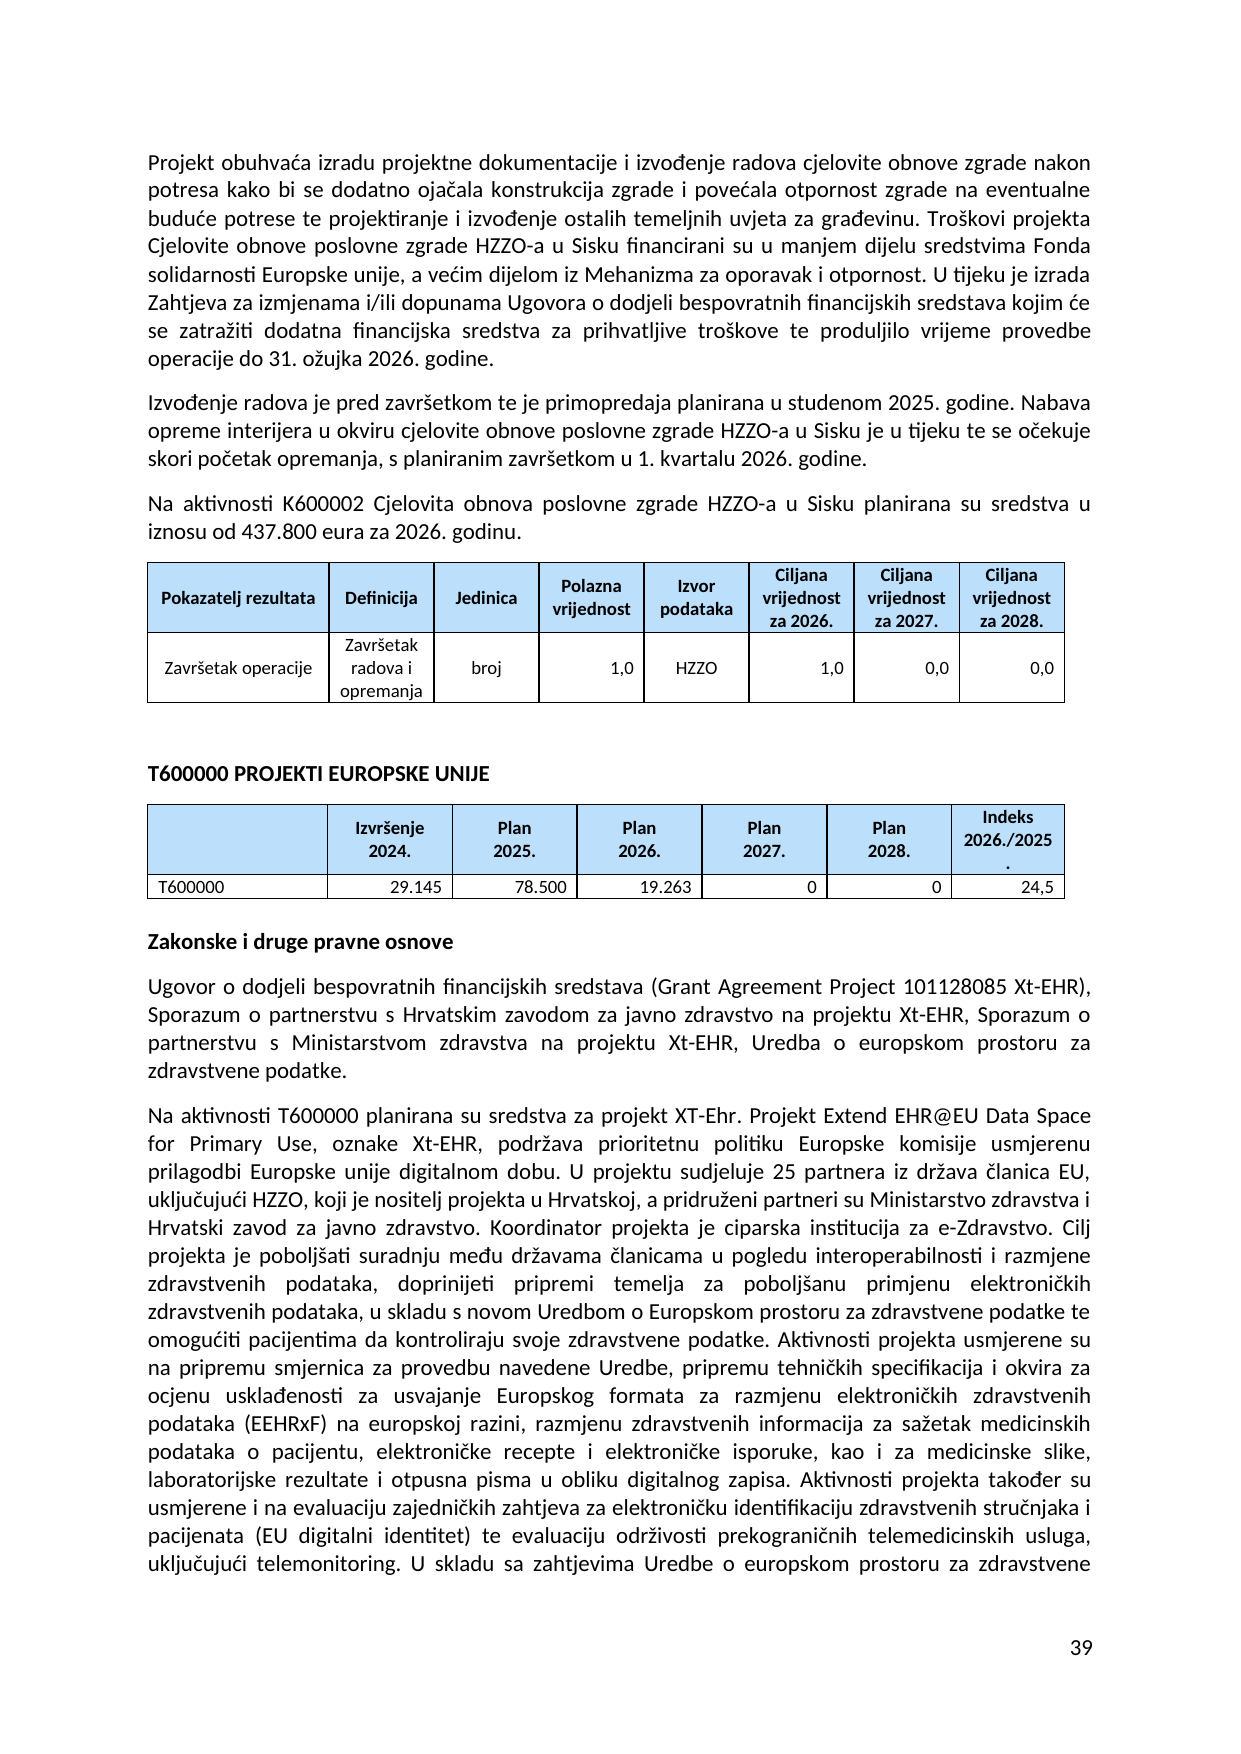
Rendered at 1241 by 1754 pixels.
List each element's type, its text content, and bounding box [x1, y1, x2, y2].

text Projekt obuhvaća izradu projektne dokumentacije i izvođenje radova cjelovite obnove zgrade nakon potresa kako bi se dodatno ojačala konstrukcija zgrade i povećala otpornost zgrade na eventualne buduće potrese te projektiranje i izvođenje ostalih temeljnih uvjeta za građevinu. Troškovi projekta Cjelovite obnove poslovne zgrade HZZO-a u Sisku financirani su u manjem dijelu sredstvima Fonda solidarnosti Europske unije, a većim dijelom iz Mehanizma za oporavak i otpornost. U tijeku je izrada Zahtjeva za izmjenama i/ili dopunama Ugovora o dodjeli bespovratnih financijskih sredstava kojim će se zatražiti dodatna financijska sredstva za prihvatljive troškove te produljilo vrijeme provedbe operacije do 31. ožujka 2026. godine. [148, 148, 1093, 372]
table_cell Završetak radova i opremanja [330, 633, 433, 702]
table_cell broj [435, 633, 538, 702]
table_cell 29.145 [328, 875, 452, 898]
table_header Jedinica [435, 563, 538, 632]
table_header Pokazatelj rezultata [148, 563, 328, 632]
text Zakonske i druge pravne osnove [148, 927, 1093, 955]
text Na aktivnosti K600002 Cjelovita obnova poslovne zgrade HZZO-a u Sisku planirana su sredstva u iznosu od 437.800 eura za 2026. godinu. [148, 489, 1093, 545]
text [148, 1101, 1093, 1577]
table_header Plan 2026. [578, 805, 701, 874]
table_cell 19.263 [578, 875, 701, 898]
table_header Plan 2025. [453, 805, 576, 874]
table_cell 0 [828, 875, 951, 898]
table_cell T600000 [148, 875, 327, 898]
table_cell 1,0 [750, 633, 853, 702]
table_header Ciljana vrijednost za 2028. [960, 563, 1064, 632]
table_cell 1,0 [540, 633, 643, 702]
table_cell 24,5 [952, 875, 1064, 898]
table_header Izvor podataka [645, 563, 748, 632]
text Ugovor o dodjeli bespovratnih financijskih sredstava (Grant Agreement Project 101128085 Xt-EHR), Sporazum o partnerstvu s Hrvatskim zavodom za javno zdravstvo na projektu Xt-EHR, Sporazum o partnerstvu s Ministarstvom zdravstva na projektu Xt-EHR, Uredba o europskom prostoru za zdravstvene podatke. [148, 972, 1093, 1084]
table_cell 0,0 [855, 633, 959, 702]
table_cell HZZO [645, 633, 748, 702]
table_header Indeks 2026./2025. [952, 805, 1064, 874]
table_cell Završetak operacije [148, 633, 328, 702]
table_header Plan 2027. [703, 805, 826, 874]
table_header Polazna vrijednost [540, 563, 643, 632]
table_header Ciljana vrijednost za 2027. [855, 563, 959, 632]
text Izvođenje radova je pred završetkom te je primopredaja planirana u studenom 2025. godine. Nabava opreme interijera u okviru cjelovite obnove poslovne zgrade HZZO-a u Sisku je u tijeku te se očekuje skori početak opremanja, s planiranim završetkom u 1. kvartalu 2026. godine. [148, 388, 1093, 472]
table_header Plan 2028. [828, 805, 951, 874]
table_header Izvršenje 2024. [328, 805, 452, 874]
table_header [148, 805, 327, 874]
table_header Definicija [330, 563, 433, 632]
text T600000 PROJEKTI EUROPSKE UNIJE [148, 731, 1093, 787]
table_cell 0,0 [960, 633, 1064, 702]
table_header Ciljana vrijednost za 2026. [750, 563, 853, 632]
table_cell 0 [703, 875, 826, 898]
table_cell 78.500 [453, 875, 576, 898]
